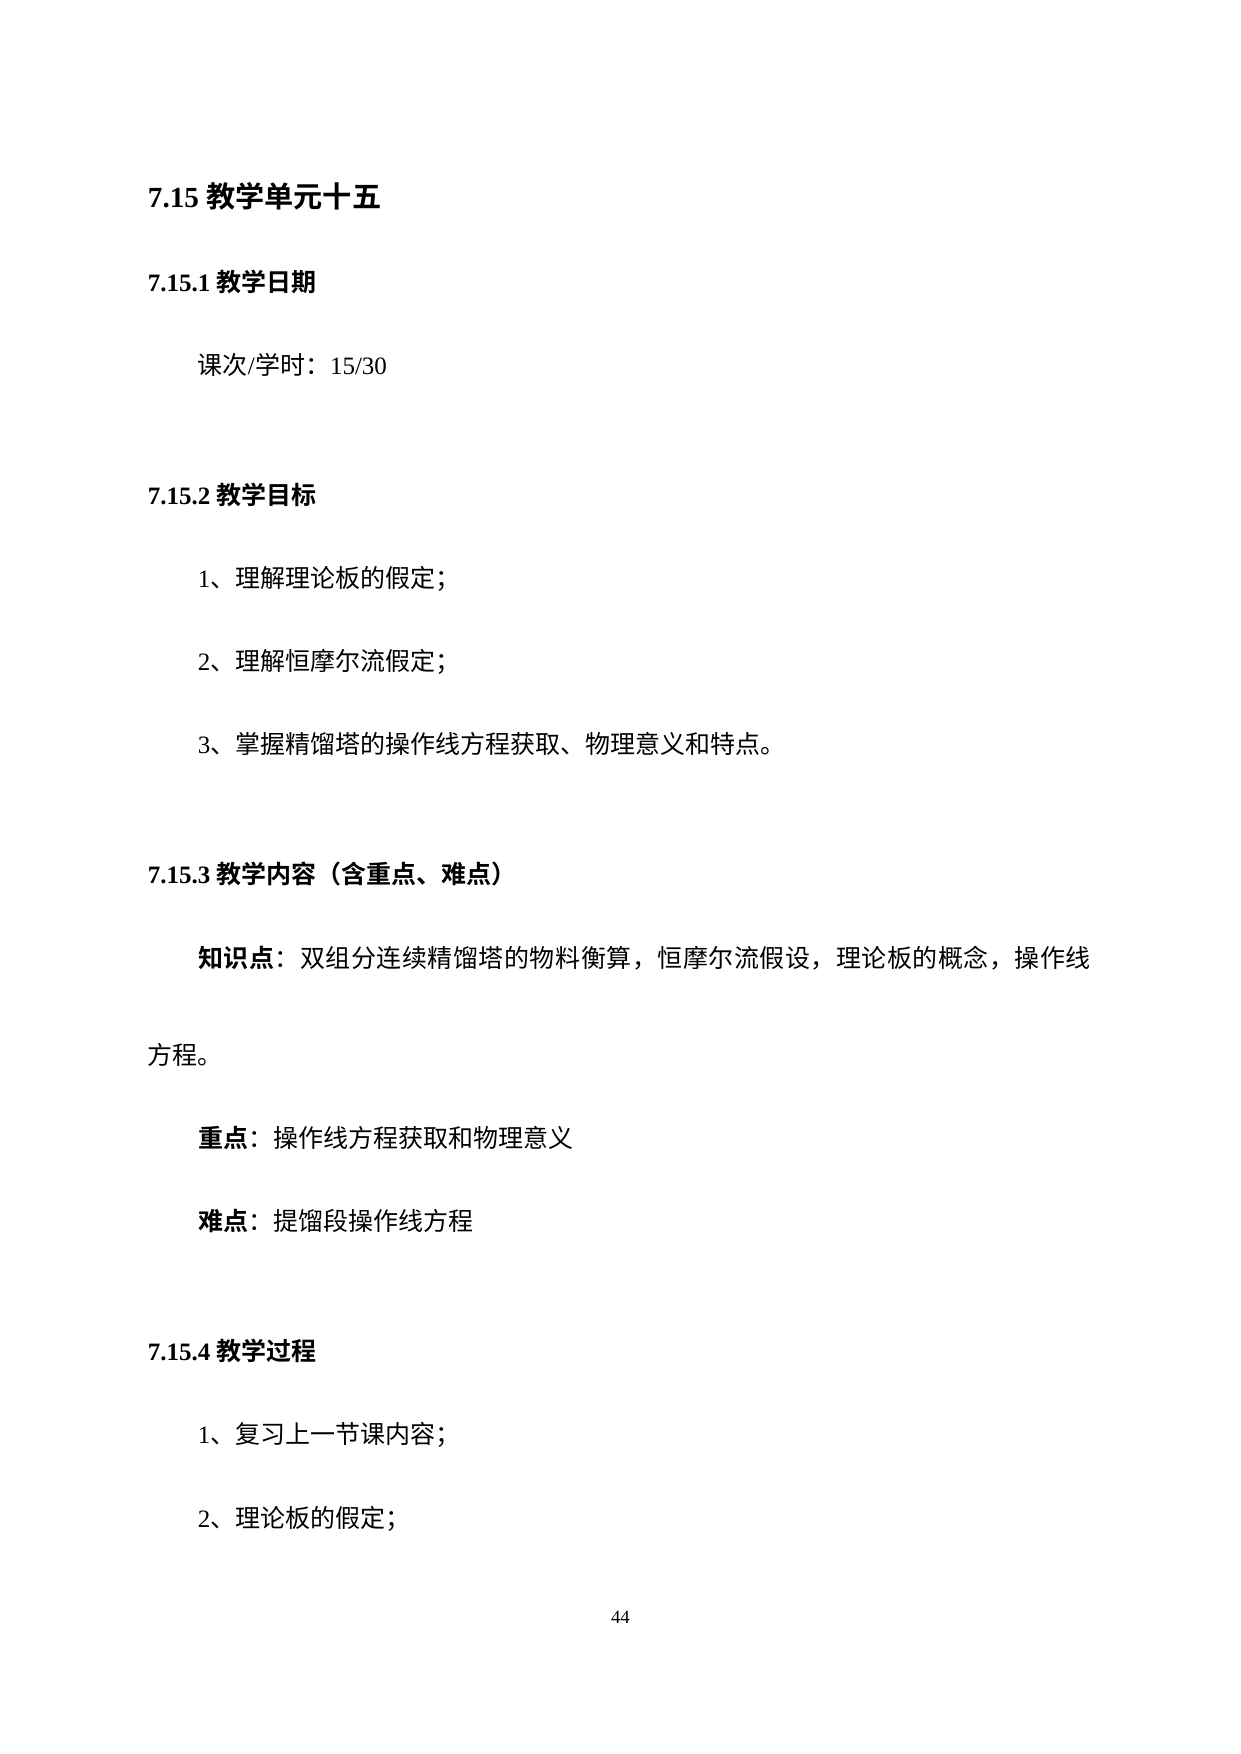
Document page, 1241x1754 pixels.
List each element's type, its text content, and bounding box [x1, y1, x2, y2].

subtitle 教学内容（含重点、难点） [148, 841, 1092, 906]
subtitle 教学日期 [148, 248, 1092, 313]
subtitle 教学目标 [148, 461, 1092, 526]
text 3、掌握精馏塔的操作线方程获取、物理意义和特点。 [148, 711, 1092, 776]
text 重点：操作线方程获取和物理意义 [148, 1104, 1092, 1169]
subtitle 教学过程 [148, 1317, 1092, 1382]
subtitle 7.15 教学单元十五 [148, 162, 1092, 227]
text 2、理解恒摩尔流假定； [148, 627, 1092, 692]
text 1、理解理论板的假定； [148, 544, 1092, 609]
text 1、复习上一节课内容； [148, 1401, 1092, 1466]
text 2、理论板的假定； [148, 1484, 1092, 1549]
text 难点：提馏段操作线方程 [148, 1187, 1092, 1252]
text 课次/学时：15/30 [148, 331, 1092, 396]
text 知识点：双组分连续精馏塔的物料衡算，恒摩尔流假设，理论板的概念，操作线方程。 [148, 924, 1092, 1086]
